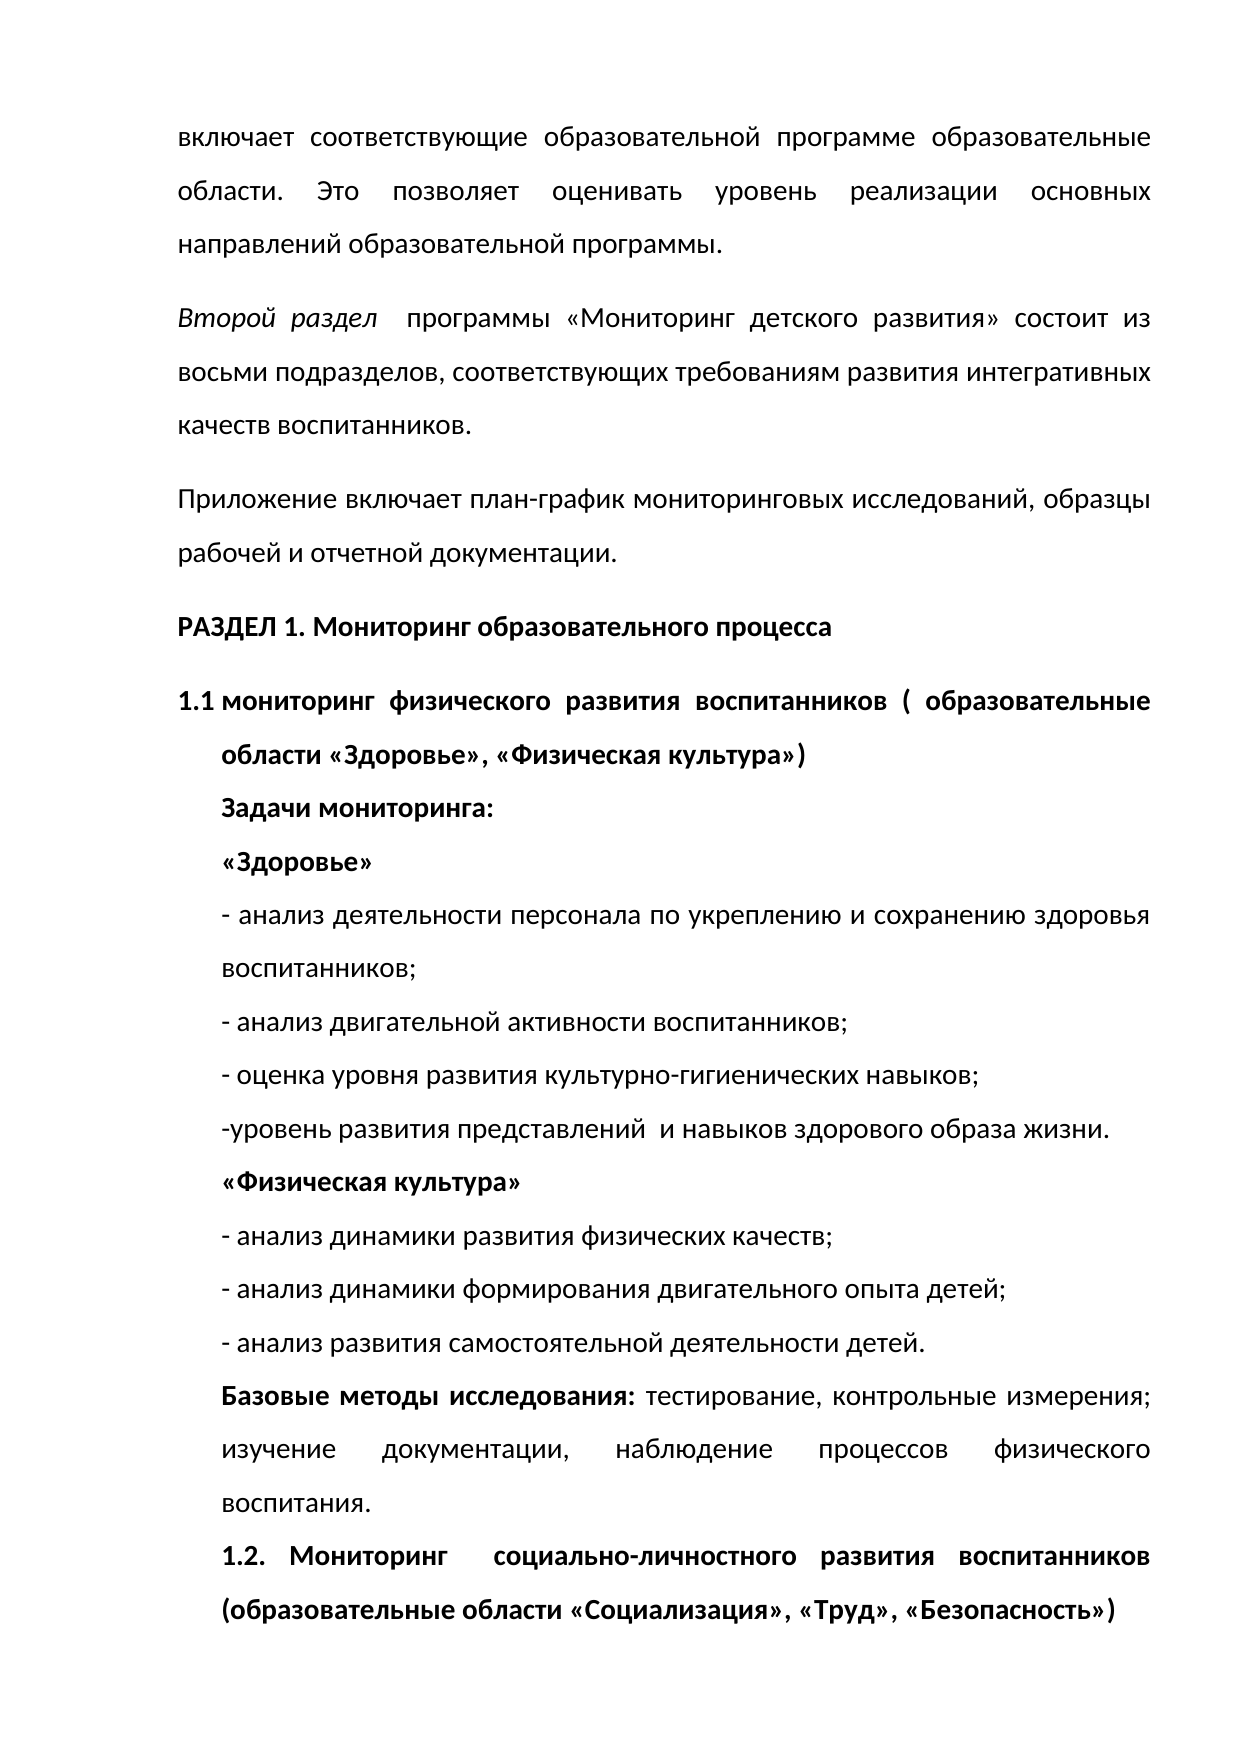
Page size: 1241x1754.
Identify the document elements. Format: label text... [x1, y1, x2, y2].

list «Физическая культура» [221, 1163, 1152, 1199]
list - оценка уровня развития культурно-гигиенических навыков; [221, 1056, 1152, 1092]
list - анализ деятельности персонала по укреплению и сохранению здоровья воспитанников; [221, 896, 1152, 985]
list Задачи мониторинга: [221, 789, 1152, 825]
list - анализ развития самостоятельной деятельности детей. [221, 1324, 1152, 1359]
text Приложение включает план-график мониторинговых исследований, образцы рабочей и отчетной документации. [177, 480, 1152, 569]
text Второй раздел программы «Мониторинг детского развития» состоит из восьми подразделов, соответствующих требованиям развития интегративных качеств воспитанников. [177, 299, 1152, 442]
list 1.2. Мониторинг социально-личностного развития воспитанников (образовательные области «Социализация», «Труд», «Безопасность») [221, 1537, 1152, 1626]
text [177, 118, 1152, 261]
list мониторинг физического развития воспитанников ( образовательные области «Здоровье», «Физическая культура») [177, 682, 1152, 771]
list -уровень развития представлений и навыков здорового образа жизни. [221, 1110, 1152, 1146]
list Базовые методы исследования: тестирование, контрольные измерения; изучение документации, наблюдение процессов физического воспитания. [221, 1377, 1152, 1519]
list - анализ динамики развития физических качеств; [221, 1217, 1152, 1252]
list «Здоровье» [221, 843, 1152, 878]
list - анализ двигательной активности воспитанников; [221, 1003, 1152, 1039]
text РАЗДЕЛ 1. Мониторинг образовательного процесса [177, 608, 1152, 644]
list - анализ динамики формирования двигательного опыта детей; [221, 1270, 1152, 1306]
